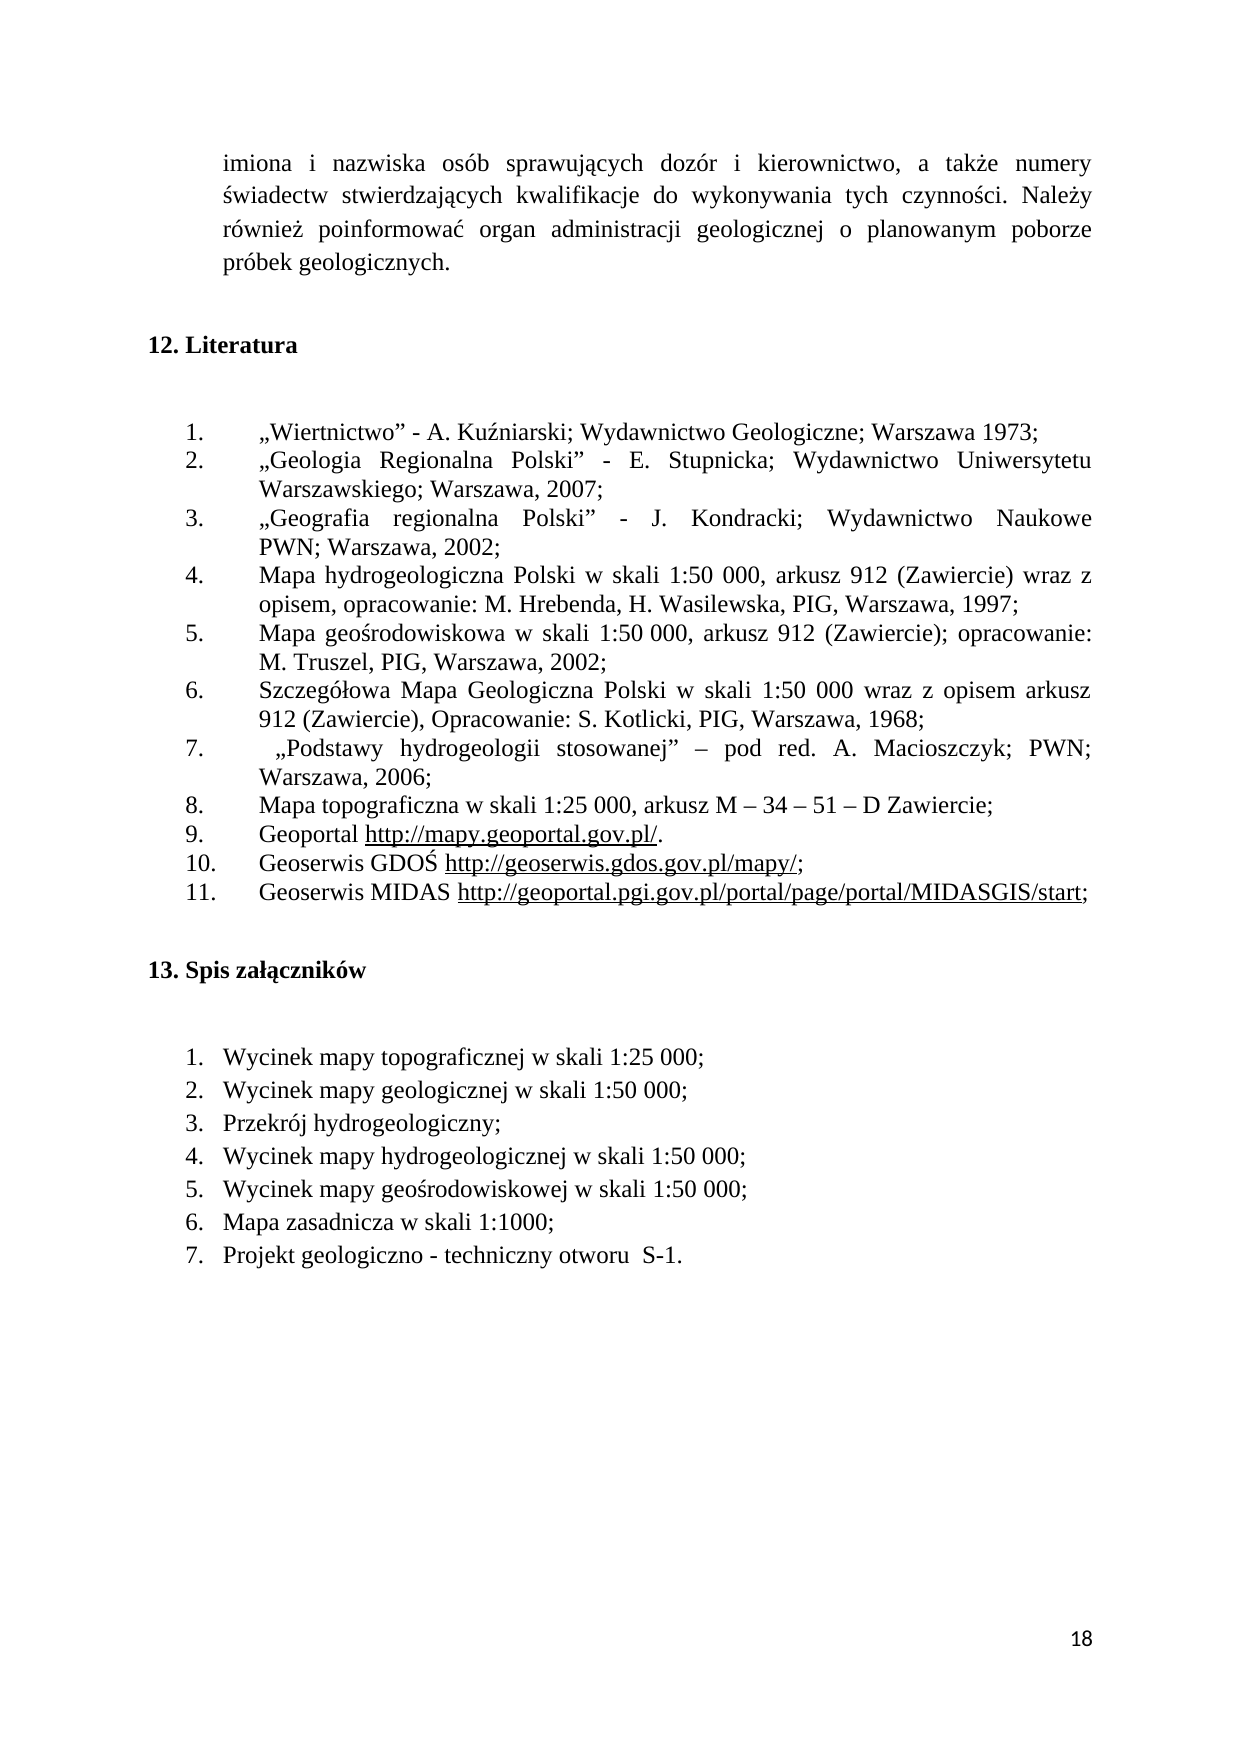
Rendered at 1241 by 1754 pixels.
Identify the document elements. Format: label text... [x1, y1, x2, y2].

list „Geologia Regionalna Polski” - E. Stupnicka; Wydawnictwo Uniwersytetu Warszawskiego; Warszawa, 2007; [185, 445, 1093, 503]
list „Wiertnictwo” - A. Kuźniarski; Wydawnictwo Geologiczne; Warszawa 1973; [185, 417, 1093, 445]
list Wycinek mapy hydrogeologicznej w skali 1:50 000; [185, 1141, 1093, 1170]
list Geoserwis GDOŚ http://geoserwis.gdos.gov.pl/mapy/; [185, 848, 1093, 877]
list Szczegółowa Mapa Geologiczna Polski w skali 1:50 000 wraz z opisem arkusz 912 (Zawiercie), Opracowanie: S. Kotlicki, PIG, Warszawa, 1968; [185, 675, 1093, 733]
list Przekrój hydrogeologiczny; [185, 1108, 1093, 1137]
list Geoserwis MIDAS http://geoportal.pgi.gov.pl/portal/page/portal/MIDASGIS/start; [185, 877, 1093, 905]
list Geoportal http://mapy.geoportal.gov.pl/. [185, 819, 1093, 848]
list Mapa geośrodowiskowa w skali 1:50 000, arkusz 912 (Zawiercie); opracowanie: M. Truszel, PIG, Warszawa, 2002; [185, 618, 1093, 675]
list Projekt geologiczno - techniczny otworu S-1. [185, 1240, 1093, 1269]
list Wycinek mapy topograficznej w skali 1:25 000; [185, 1042, 1093, 1071]
subtitle Spis załączników [148, 955, 1093, 984]
subtitle Literatura [148, 330, 1093, 358]
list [185, 148, 1093, 275]
list Mapa hydrogeologiczna Polski w skali 1:50 000, arkusz 912 (Zawiercie) wraz z opisem, opracowanie: M. Hrebenda, H. Wasilewska, PIG, Warszawa, 1997; [185, 560, 1093, 618]
list „Geografia regionalna Polski” - J. Kondracki; Wydawnictwo Naukowe PWN; Warszawa, 2002; [185, 503, 1093, 560]
list Wycinek mapy geośrodowiskowej w skali 1:50 000; [185, 1174, 1093, 1203]
list „Podstawy hydrogeologii stosowanej” – pod red. A. Macioszczyk; PWN; Warszawa, 2006; [185, 733, 1093, 790]
list Mapa zasadnicza w skali 1:1000; [185, 1207, 1093, 1236]
list Wycinek mapy geologicznej w skali 1:50 000; [185, 1075, 1093, 1104]
list Mapa topograficzna w skali 1:25 000, arkusz M – 34 – 51 – D Zawiercie; [185, 790, 1093, 819]
